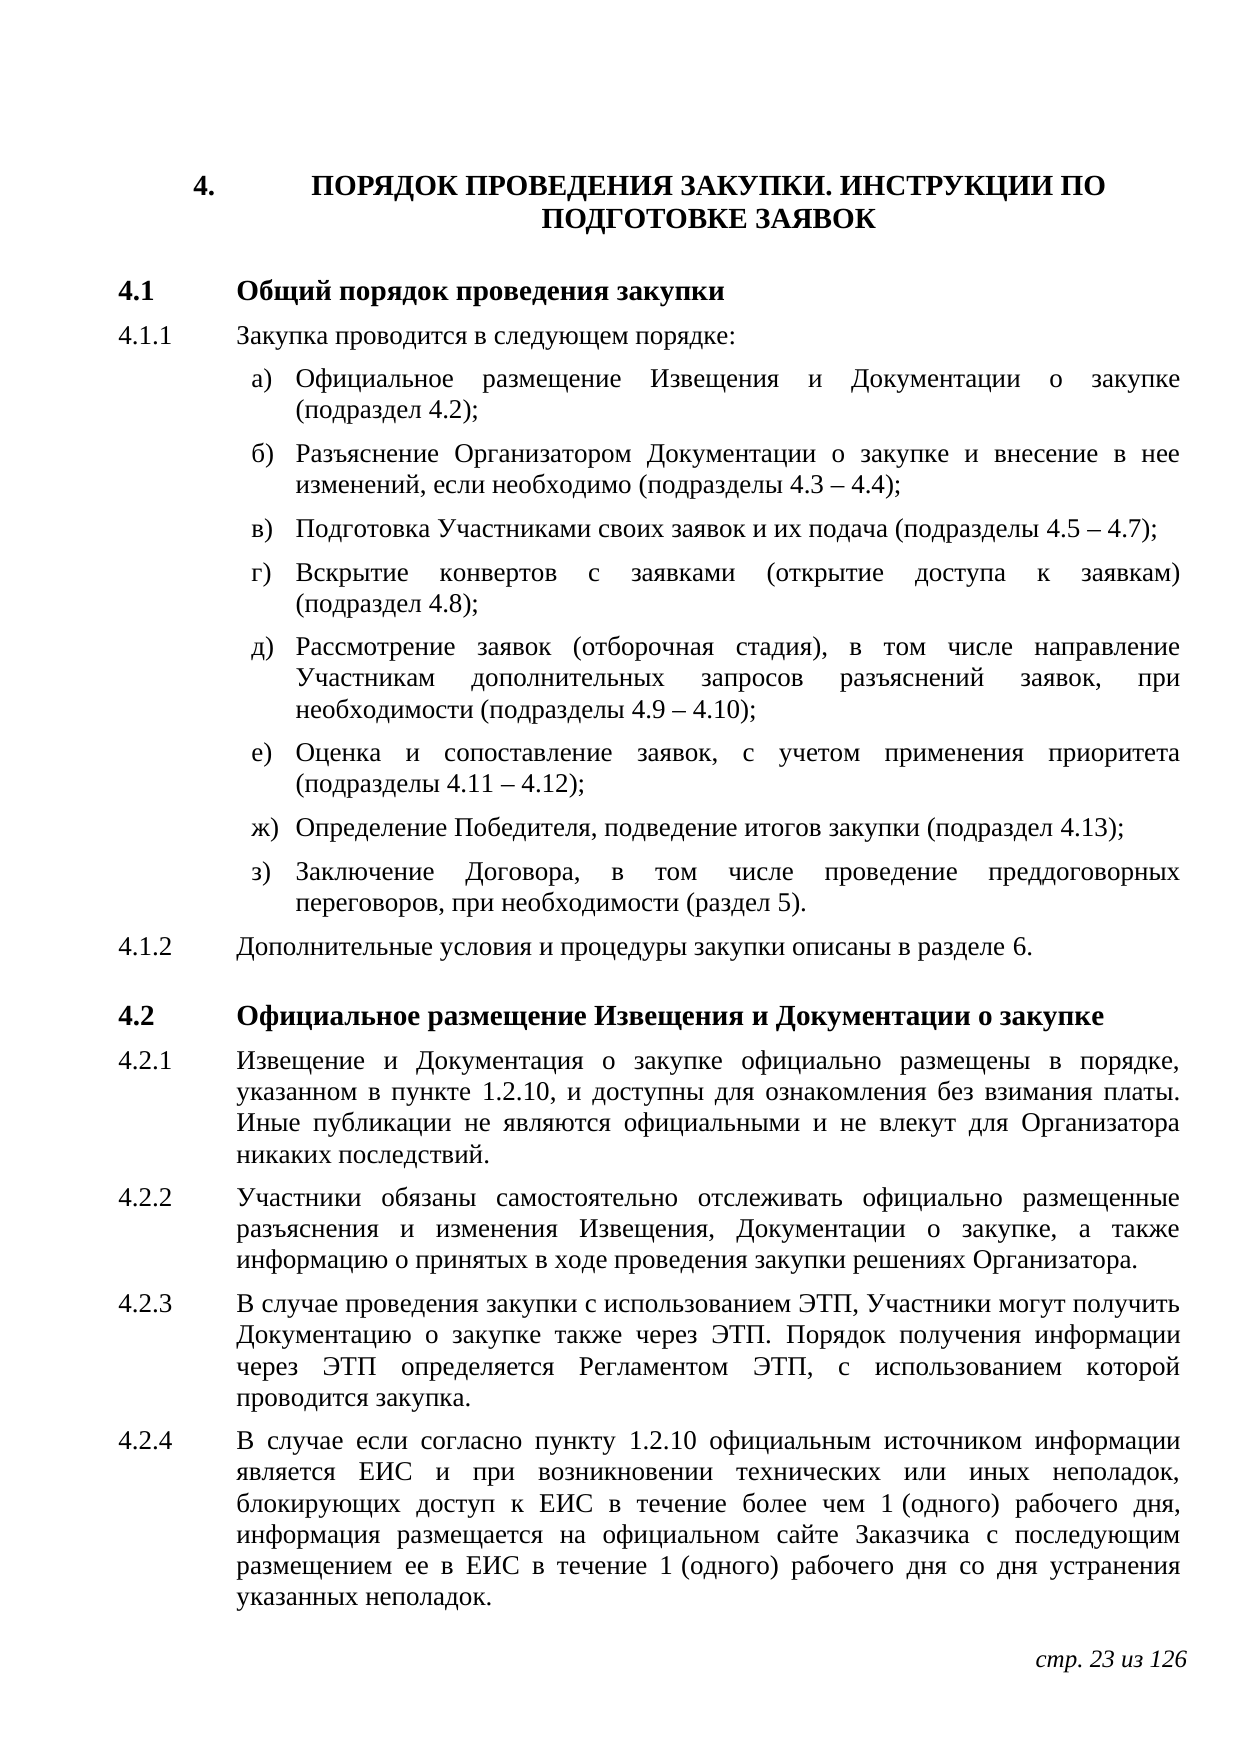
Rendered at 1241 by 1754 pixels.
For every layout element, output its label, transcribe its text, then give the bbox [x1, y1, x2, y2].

subtitle ПОРЯДОК ПРОВЕДЕНИЯ ЗАКУПКИ. ИНСТРУКЦИИ ПО ПОДГОТОВКЕ ЗАЯВОК [118, 168, 1181, 235]
list Официальное размещение Извещения и Документации о закупке (подраздел 4.2); [251, 362, 1181, 425]
list Подготовка Участниками своих заявок и их подача (подразделы 4.5 – 4.7); [251, 512, 1181, 543]
list Оценка и сопоставление заявок, с учетом применения приоритета (подразделы 4.11 – 4.12); [251, 736, 1181, 799]
text В случае проведения закупки с использованием ЭТП, Участники могут получить Документацию о закупке также через ЭТП. Порядок получения информации через ЭТП определяется Регламентом ЭТП, с использованием которой проводится закупка. [118, 1287, 1181, 1412]
text В случае если согласно пункту 1.2.10 официальным источником информации является ЕИС и при возникновении технических или иных неполадок, блокирующих доступ к ЕИС в течение более чем 1 (одного) рабочего дня, информация размещается на официальном сайте Заказчика с последующим размещением ее в ЕИС в течение 1 (одного) рабочего дня со дня устранения указанных неполадок. [118, 1424, 1181, 1611]
subtitle Общий порядок проведения закупки [118, 273, 1181, 306]
list Заключение Договора, в том числе проведение преддоговорных переговоров, при необходимости (раздел 5). [251, 855, 1181, 917]
text Участники обязаны самостоятельно отслеживать официально размещенные разъяснения и изменения Извещения, Документации о закупке, а также информацию о принятых в ходе проведения закупки решениях Организатора. [118, 1181, 1181, 1275]
list Рассмотрение заявок (отборочная стадия), в том числе направление Участникам дополнительных запросов разъяснений заявок, при необходимости (подразделы 4.9 – 4.10); [251, 630, 1181, 724]
text Извещение и Документация о закупке официально размещены в порядке, указанном в пункте 1.2.10, и доступны для ознакомления без взимания платы. Иные публикации не являются официальными и не влекут для Организатора никаких последствий. [118, 1044, 1181, 1169]
text Закупка проводится в следующем порядке: [118, 319, 1181, 350]
text Дополнительные условия и процедуры закупки описаны в разделе 6. [118, 929, 1181, 961]
list Вскрытие конвертов с заявками (открытие доступа к заявкам) (подраздел 4.8); [251, 556, 1181, 618]
list Разъяснение Организатором Документации о закупке и внесение в нее изменений, если необходимо (подразделы 4.3 – 4.4); [251, 437, 1181, 499]
subtitle Официальное размещение Извещения и Документации о закупке [118, 998, 1181, 1032]
list Определение Победителя, подведение итогов закупки (подраздел 4.13); [251, 811, 1181, 842]
